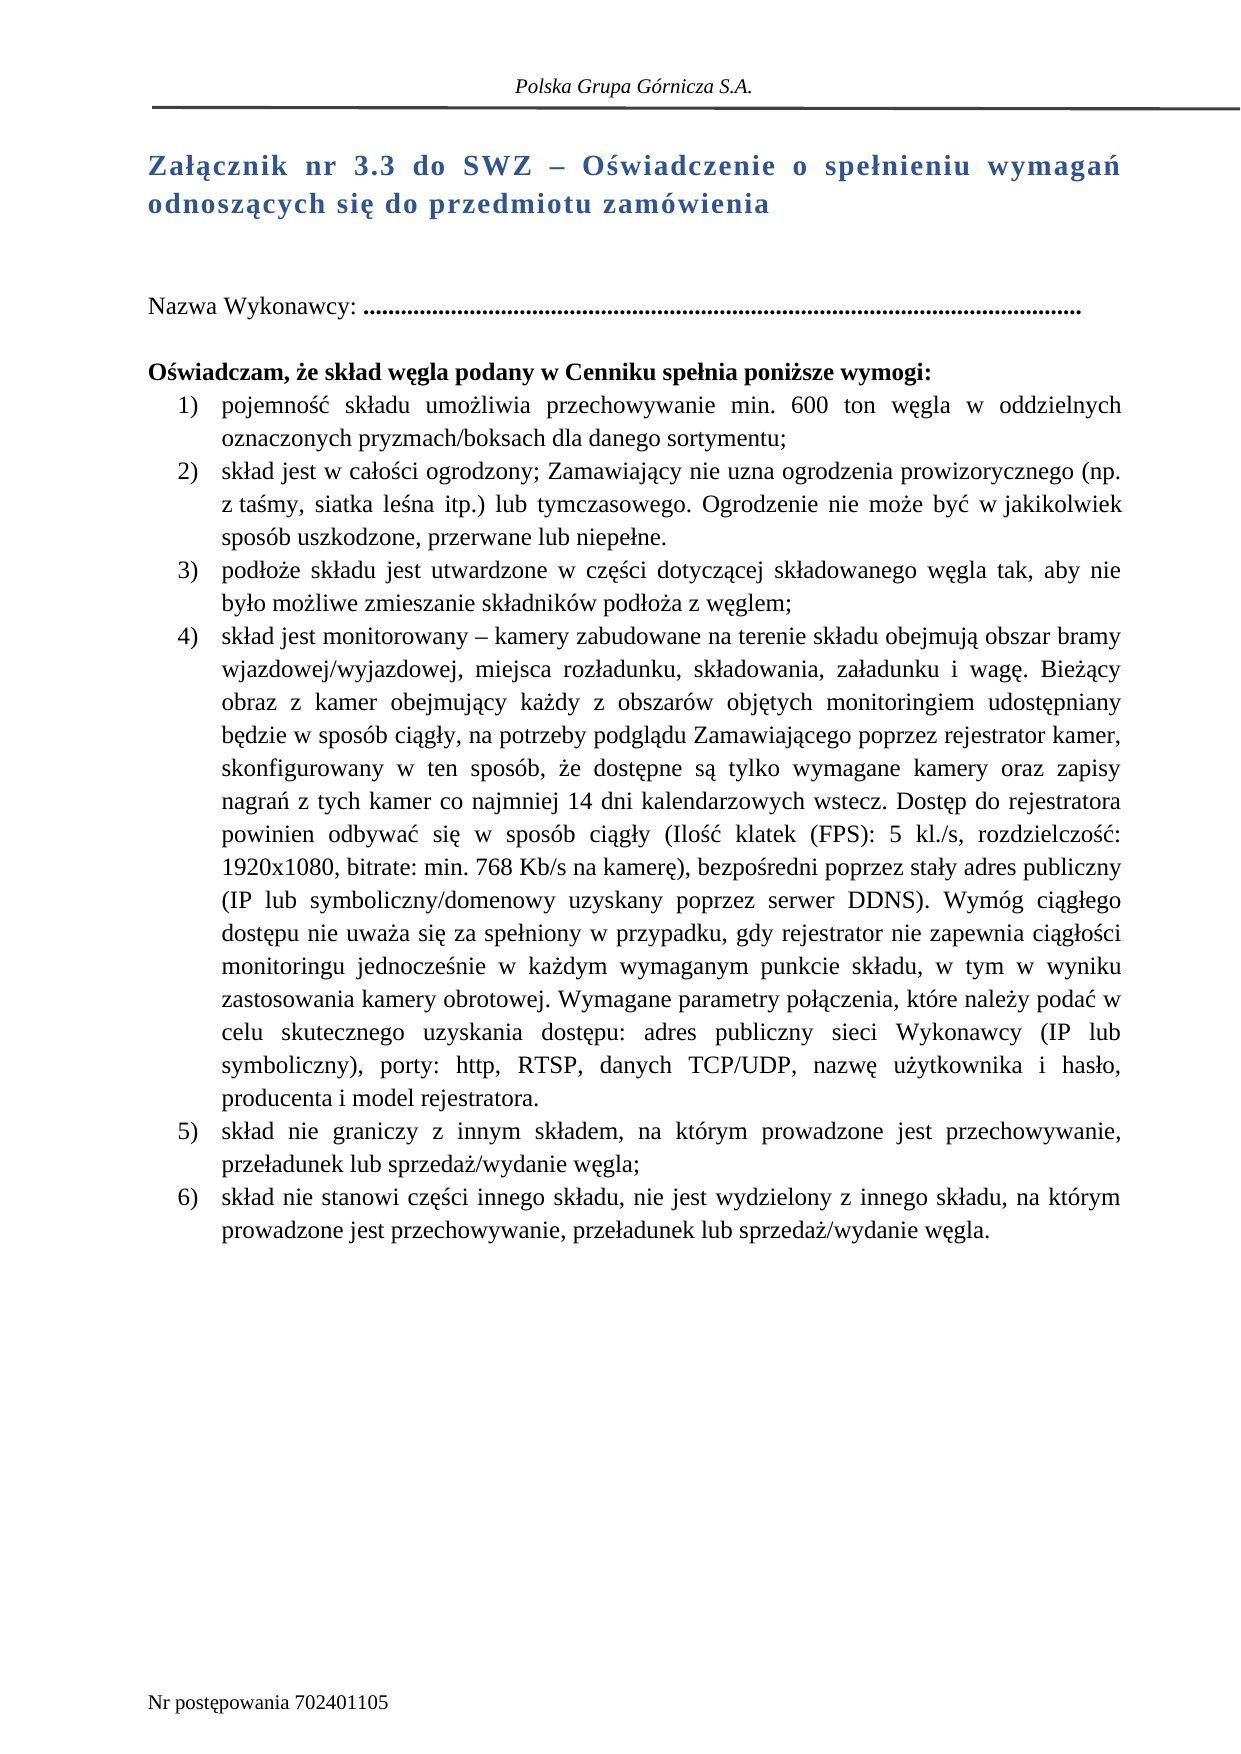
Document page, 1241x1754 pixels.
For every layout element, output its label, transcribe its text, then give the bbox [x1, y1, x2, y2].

text Oświadczam, że skład węgla podany w Cenniku spełnia poniższe wymogi: [148, 357, 1122, 386]
list skład nie stanowi części innego składu, nie jest wydzielony z innego składu, na którym prowadzone jest przechowywanie, przeładunek lub sprzedaż/wydanie węgla. [177, 1182, 1122, 1244]
list skład jest w całości ogrodzony; Zamawiający nie uzna ogrodzenia prowizorycznego (np. z taśmy, siatka leśna itp.) lub tymczasowego. Ogrodzenie nie może być w jakikolwiek sposób uszkodzone, przerwane lub niepełne. [177, 456, 1122, 551]
list skład nie graniczy z innym składem, na którym prowadzone jest przechowywanie, przeładunek lub sprzedaż/wydanie węgla; [177, 1116, 1122, 1178]
list pojemność składu umożliwia przechowywanie min. 600 ton węgla w oddzielnych oznaczonych pryzmach/boksach dla danego sortymentu; [177, 390, 1122, 452]
list podłoże składu jest utwardzone w części dotyczącej składowanego węgla tak, aby nie było możliwe zmieszanie składników podłoża z węglem; [177, 555, 1122, 617]
list skład jest monitorowany – kamery zabudowane na terenie składu obejmują obszar bramy wjazdowej/wyjazdowej, miejsca rozładunku, składowania, załadunku i wagę. Bieżący obraz z kamer obejmujący każdy z obszarów objętych monitoringiem udostępniany będzie w sposób ciągły, na potrzeby podglądu Zamawiającego poprzez rejestrator kamer, skonfigurowany w ten sposób, że dostępne są tylko wymagane kamery oraz zapisy nagrań z tych kamer co najmniej 14 dni kalendarzowych wstecz. Dostęp do rejestratora powinien odbywać się w sposób ciągły (Ilość klatek (FPS): 5 kl./s, rozdzielczość: 1920x1080, bitrate: min. 768 Kb/s na kamerę), bezpośredni poprzez stały adres publiczny (IP lub symboliczny/domenowy uzyskany poprzez serwer DDNS). Wymóg ciągłego dostępu nie uważa się za spełniony w przypadku, gdy rejestrator nie zapewnia ciągłości monitoringu jednocześnie w każdym wymaganym punkcie składu, w tym w wyniku zastosowania kamery obrotowej. Wymagane parametry połączenia, które należy podać w celu skutecznego uzyskania dostępu: adres publiczny sieci Wykonawcy (IP lub symboliczny), porty: http, RTSP, danych TCP/UDP, nazwę użytkownika i hasło, producenta i model rejestratora. [177, 621, 1122, 1112]
text Załącznik nr 3.3 do SWZ – Oświadczenie o spełnieniu wymagań odnoszących się do przedmiotu zamówienia [148, 148, 1122, 220]
text Nazwa Wykonawcy: ................................................................................................................... [148, 291, 1122, 319]
